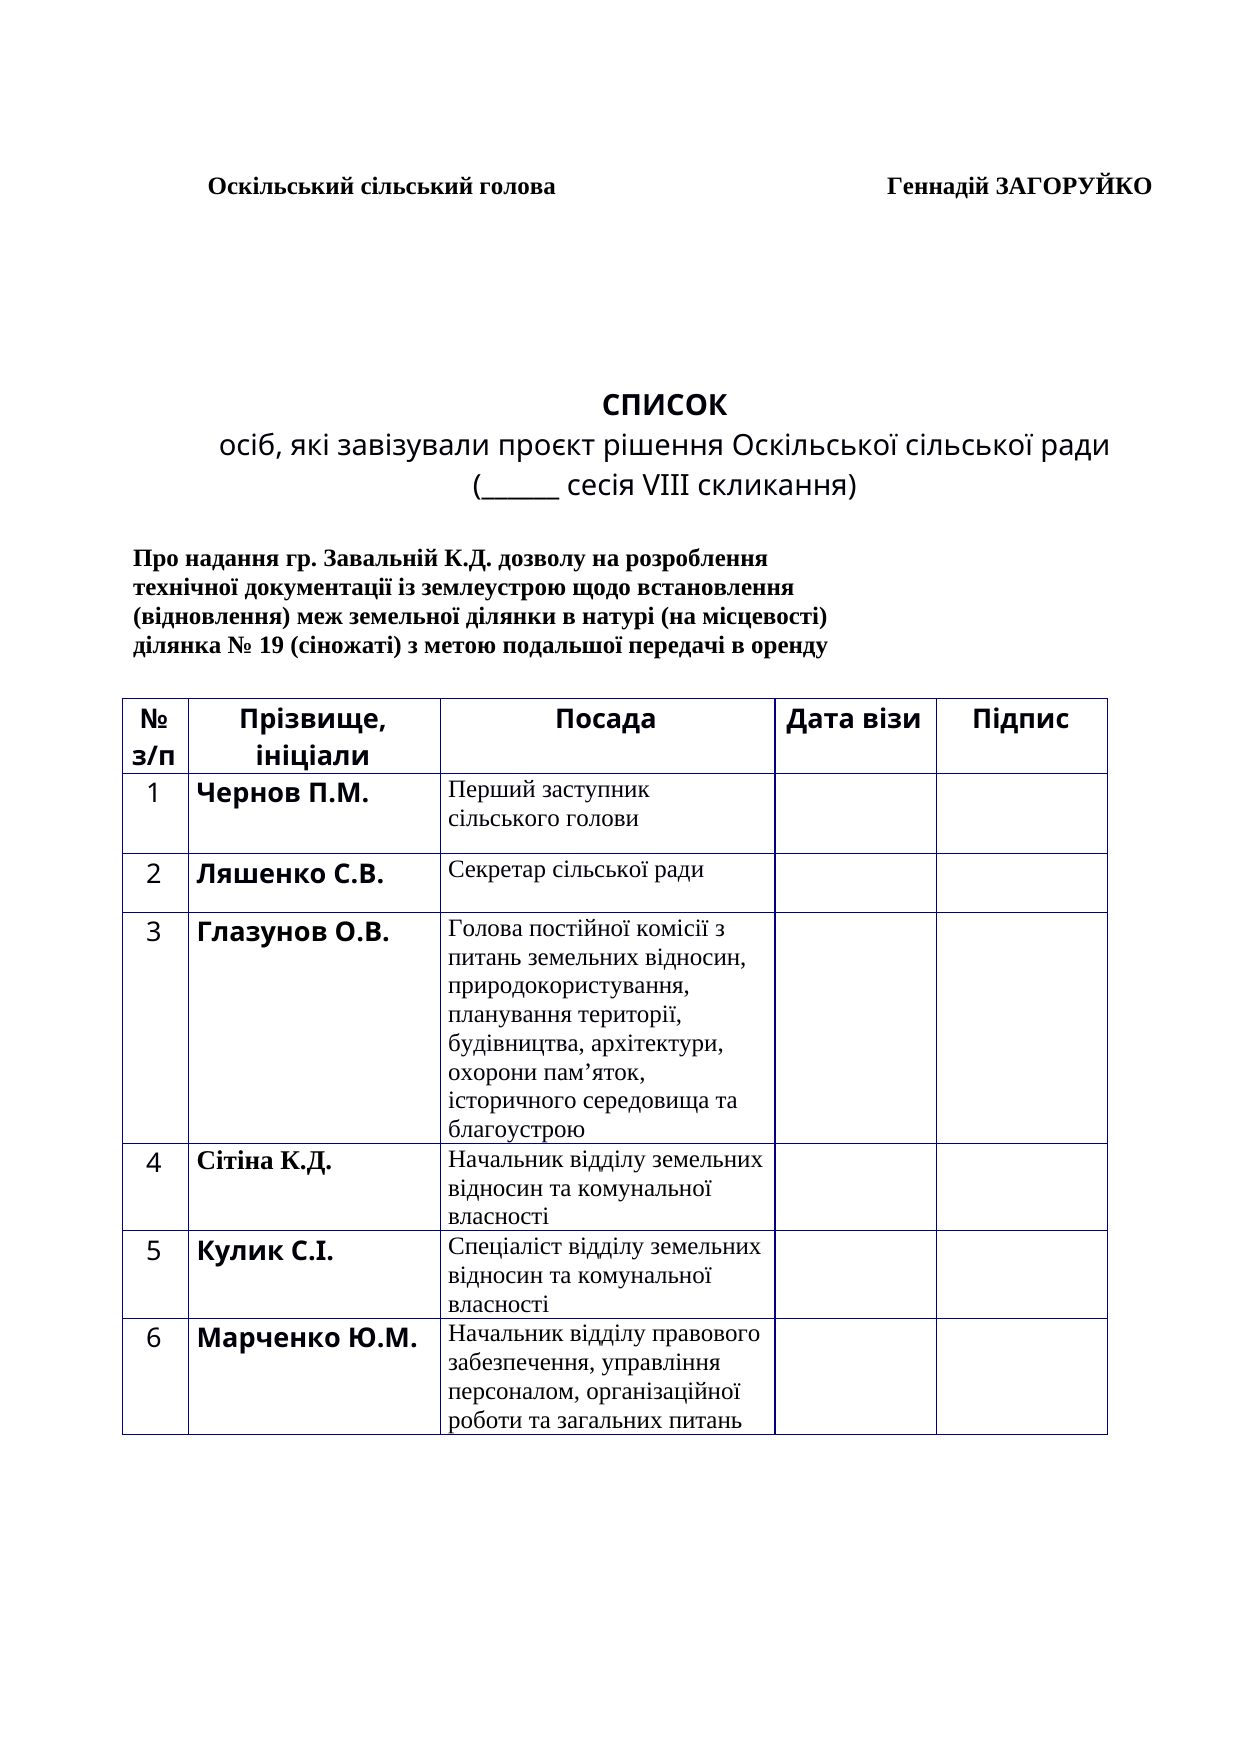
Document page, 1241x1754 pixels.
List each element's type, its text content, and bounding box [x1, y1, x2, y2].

table_cell [937, 913, 1107, 1143]
table_cell [937, 774, 1107, 853]
text осіб, які завізували проєкт рішення Оскільської сільської ради [133, 424, 1196, 464]
table_cell [937, 1319, 1107, 1433]
table_cell Глазунов О.В. [189, 913, 440, 1143]
table_header Прізвище, ініціали [189, 699, 440, 773]
text (відновлення) меж земельної ділянки в натурі (на місцевості) [133, 601, 1196, 630]
text СПИСОК [133, 385, 1196, 424]
table_cell 2 [123, 854, 188, 912]
table_cell [937, 1144, 1107, 1230]
table_cell 5 [123, 1231, 188, 1317]
table_cell [937, 854, 1107, 912]
table_cell Спеціаліст відділу земельних відносин та комунальної власності [441, 1231, 774, 1317]
table_cell Перший заступник сільського голови [441, 774, 774, 853]
text Оскільський сільський голова Геннадій ЗАГОРУЙКО [133, 171, 1196, 199]
table_cell Секретар сільської ради [441, 854, 774, 912]
text технічної документації із землеустрою щодо встановлення [133, 572, 1196, 601]
table_cell Марченко Ю.М. [189, 1319, 440, 1433]
text Про надання гр. Завальній К.Д. дозволу на розроблення [133, 543, 1196, 572]
table_cell Кулик С.І. [189, 1231, 440, 1317]
table_cell 1 [123, 774, 188, 853]
table_header № з/п [123, 699, 188, 773]
table_cell [776, 913, 936, 1143]
table_header Підпис [937, 699, 1107, 773]
table_cell [776, 1231, 936, 1317]
table_cell Начальник відділу правового забезпечення, управління персоналом, організаційної роботи та загальних питань [441, 1319, 774, 1433]
table_cell Ляшенко С.В. [189, 854, 440, 912]
table_cell 3 [123, 913, 188, 1143]
table_cell Чернов П.М. [189, 774, 440, 853]
table_cell 6 [123, 1319, 188, 1433]
text ділянка № 19 (сіножаті) з метою подальшої передачі в оренду [133, 630, 1196, 658]
table_header Дата візи [776, 699, 936, 773]
table_cell Начальник відділу земельних відносин та комунальної власності [441, 1144, 774, 1230]
table_header Посада [441, 699, 774, 773]
table_cell Сітіна К.Д. [189, 1144, 440, 1230]
text (______ сесія VІІІ скликання) [133, 464, 1196, 504]
table_cell [776, 774, 936, 853]
table_cell 4 [123, 1144, 188, 1230]
table_cell [776, 1144, 936, 1230]
table_cell Голова постійної комісії з питань земельних відносин, природокористування, планування території, будівництва, архітектури, охорони пам’яток, історичного середовища та благоустрою [441, 913, 774, 1143]
table_cell [937, 1231, 1107, 1317]
table_cell [776, 854, 936, 912]
table_cell [776, 1319, 936, 1433]
